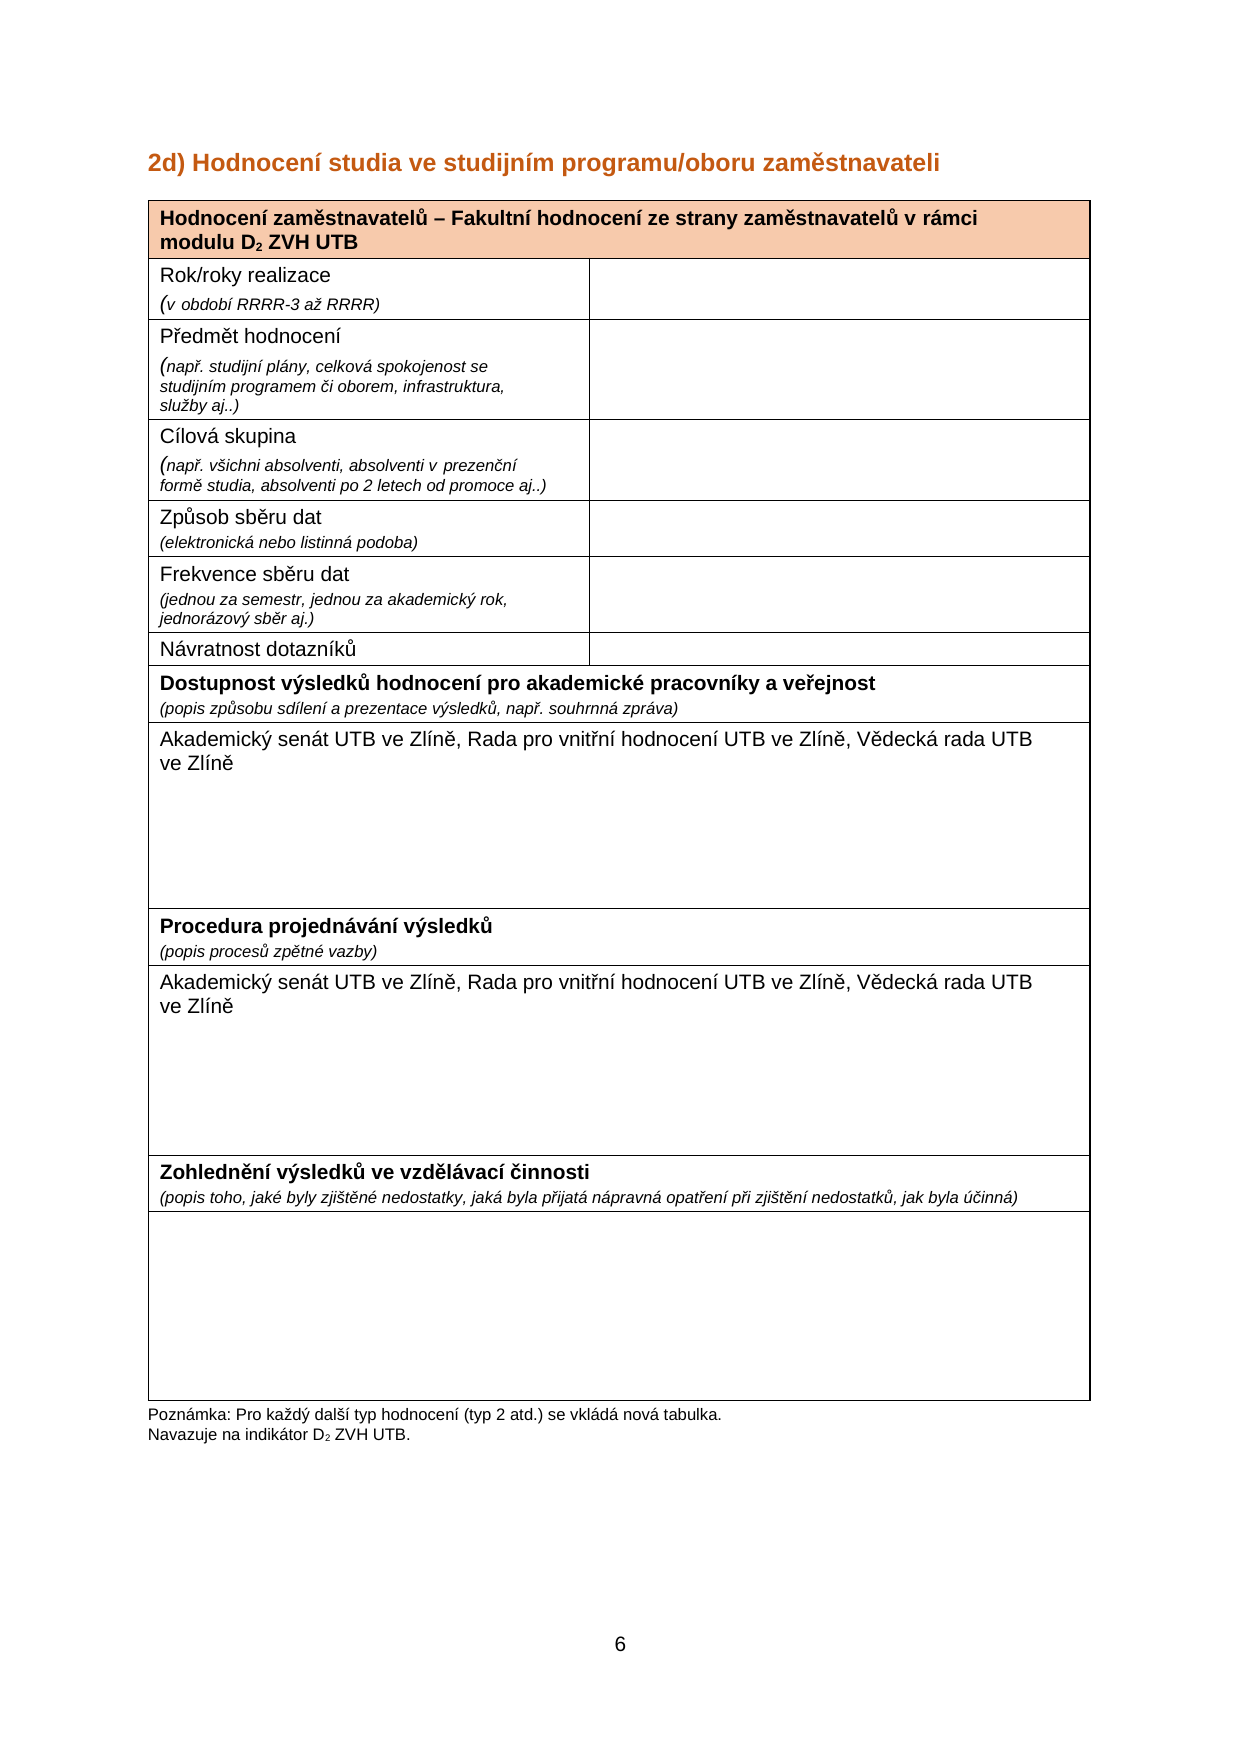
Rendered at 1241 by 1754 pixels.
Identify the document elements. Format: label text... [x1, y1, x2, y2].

table_cell [149, 1212, 1089, 1400]
table_cell Návratnost dotazníků [149, 633, 589, 665]
table_cell Rok/roky realizace (v období RRRR-3 až RRRR) [149, 259, 589, 319]
table_cell [590, 259, 1089, 319]
table_cell [590, 557, 1089, 632]
table_cell Dostupnost výsledků hodnocení pro akademické pracovníky a veřejnost (popis způsobu sdílení a prezentace výsledků, např. souhrnná zpráva) [149, 666, 1089, 722]
table_cell Procedura projednávání výsledků (popis procesů zpětné vazby) [149, 909, 1089, 965]
table_cell Akademický senát UTB ve Zlíně, Rada pro vnitřní hodnocení UTB ve Zlíně, Vědecká rada UTB ve Zlíně [149, 966, 1089, 1154]
table_cell Způsob sběru dat (elektronická nebo listinná podoba) [149, 501, 589, 556]
table_cell Cílová skupina (např. všichni absolventi, absolventi v prezenční formě studia, absolventi po 2 letech od promoce aj..) [149, 420, 589, 499]
table_cell [590, 633, 1089, 665]
table_cell Zohlednění výsledků ve vzdělávací činnosti (popis toho, jaké byly zjištěné nedostatky, jaká byla přijatá nápravná opatření při zjištění nedostatků, jak byla účinná) [149, 1156, 1089, 1211]
table_cell Akademický senát UTB ve Zlíně, Rada pro vnitřní hodnocení UTB ve Zlíně, Vědecká rada UTB ve Zlíně [149, 723, 1089, 908]
table_cell [590, 501, 1089, 556]
table_cell Frekvence sběru dat (jednou za semestr, jednou za akademický rok, jednorázový sběr aj.) [149, 557, 589, 632]
text 2d) Hodnocení studia ve studijním programu/oboru zaměstnavateli [148, 148, 1045, 176]
table_cell Předmět hodnocení (např. studijní plány, celková spokojenost se studijním programem či oborem, infrastruktura, služby aj..) [149, 320, 589, 419]
text Poznámka: Pro každý další typ hodnocení (typ 2 atd.) se vkládá nová tabulka. [148, 1405, 1063, 1424]
table_header Hodnocení zaměstnavatelů – Fakultní hodnocení ze strany zaměstnavatelů v rámci modulu D2 ZVH UTB [149, 201, 1089, 258]
text Navazuje na indikátor D2 ZVH UTB. [148, 1424, 1092, 1443]
table_cell [590, 420, 1089, 499]
table_cell [590, 320, 1089, 419]
